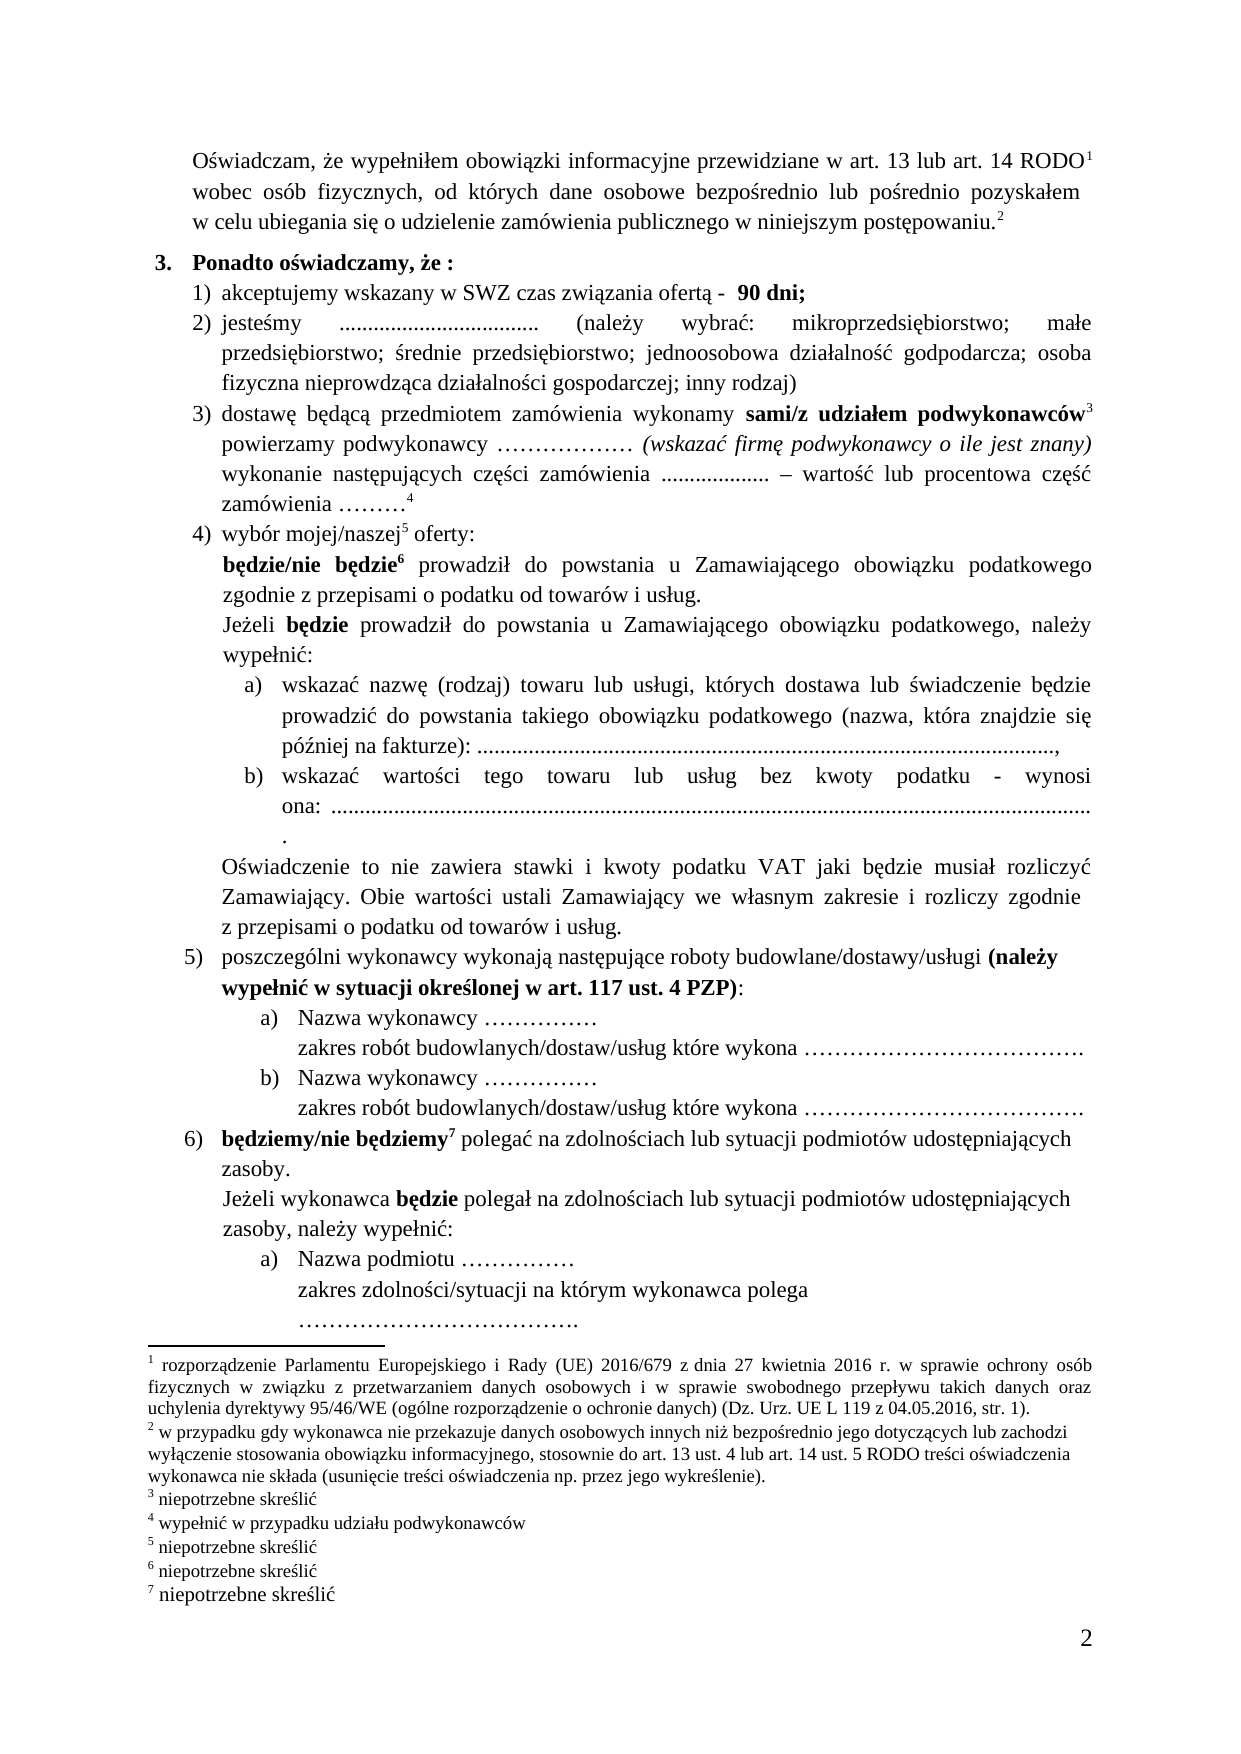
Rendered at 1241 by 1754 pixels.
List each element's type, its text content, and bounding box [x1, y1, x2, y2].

list będziemy/nie będziemy polegać na zdolnościach lub sytuacji podmiotów udostępniających zasoby. [184, 1125, 1093, 1181]
list wybór mojej/naszej oferty: [192, 521, 1093, 547]
list Ponadto oświadczamy, że : [154, 249, 1093, 275]
list Nazwa wykonawcy …………… [260, 1004, 1093, 1030]
list Jeżeli będzie prowadził do powstania u Zamawiającego obowiązku podatkowego, należy wypełnić: [223, 611, 1093, 668]
list Nazwa wykonawcy …………… [260, 1064, 1093, 1091]
text zakres robót budowlanych/dostaw/usług które wykona ………………………………. [298, 1034, 1093, 1060]
list jesteśmy ................................... (należy wybrać: mikroprzedsiębiorstwo; małe przedsiębiorstwo; średnie przedsiębiorstwo; jednoosobowa działalność godpodarcza; osoba fizyczna nieprowdząca działalności gospodarczej; inny rodzaj) [192, 309, 1093, 396]
text Jeżeli wykonawca będzie polegał na zdolnościach lub sytuacji podmiotów udostępniających zasoby, należy wypełnić: [223, 1185, 1093, 1242]
text Oświadczam, że wypełniłem obowiązki informacyjne przewidziane w art. 13 lub art. 14 RODO wobec osób fizycznych, od których dane osobowe bezpośrednio lub pośrednio pozyskałem w celu ubiegania się o udzielenie zamówienia publicznego w niniejszym postępowaniu. [192, 148, 1093, 234]
text zakres robót budowlanych/dostaw/usług które wykona ………………………………. [298, 1094, 1093, 1121]
list będzie/nie będzie prowadził do powstania u Zamawiającego obowiązku podatkowego zgodnie z przepisami o podatku od towarów i usług. [223, 551, 1093, 607]
text Oświadczenie to nie zawiera stawki i kwoty podatku VAT jaki będzie musiał rozliczyć Zamawiający. Obie wartości ustali Zamawiający we własnym zakresie i rozliczy zgodnie z przepisami o podatku od towarów i usług. [221, 853, 1093, 939]
list wskazać wartości tego towaru lub usług bez kwoty podatku - wynosi ona: ...................................................................................................................................... [244, 762, 1093, 849]
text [298, 1276, 1093, 1332]
list Nazwa podmiotu …………… [260, 1246, 1093, 1272]
list poszczególni wykonawcy wykonają następujące roboty budowlane/dostawy/usługi (należy wypełnić w sytuacji określonej w art. 117 ust. 4 PZP): [184, 943, 1093, 1000]
list wskazać nazwę (rodzaj) towaru lub usługi, których dostawa lub świadczenie będzie prowadzić do powstania takiego obowiązku podatkowego (nazwa, która znajdzie się później na fakturze): ....................................................................................................., [244, 672, 1093, 758]
list akceptujemy wskazany w SWZ czas związania ofertą - 90 dni; [192, 279, 1093, 305]
list dostawę będącą przedmiotem zamówienia wykonamy sami/z udziałem podwykonawców powierzamy podwykonawcy ……………… (wskazać firmę podwykonawcy o ile jest znany) wykonanie następujących części zamówienia ................... – wartość lub procentowa część zamówienia ……… [192, 400, 1093, 517]
